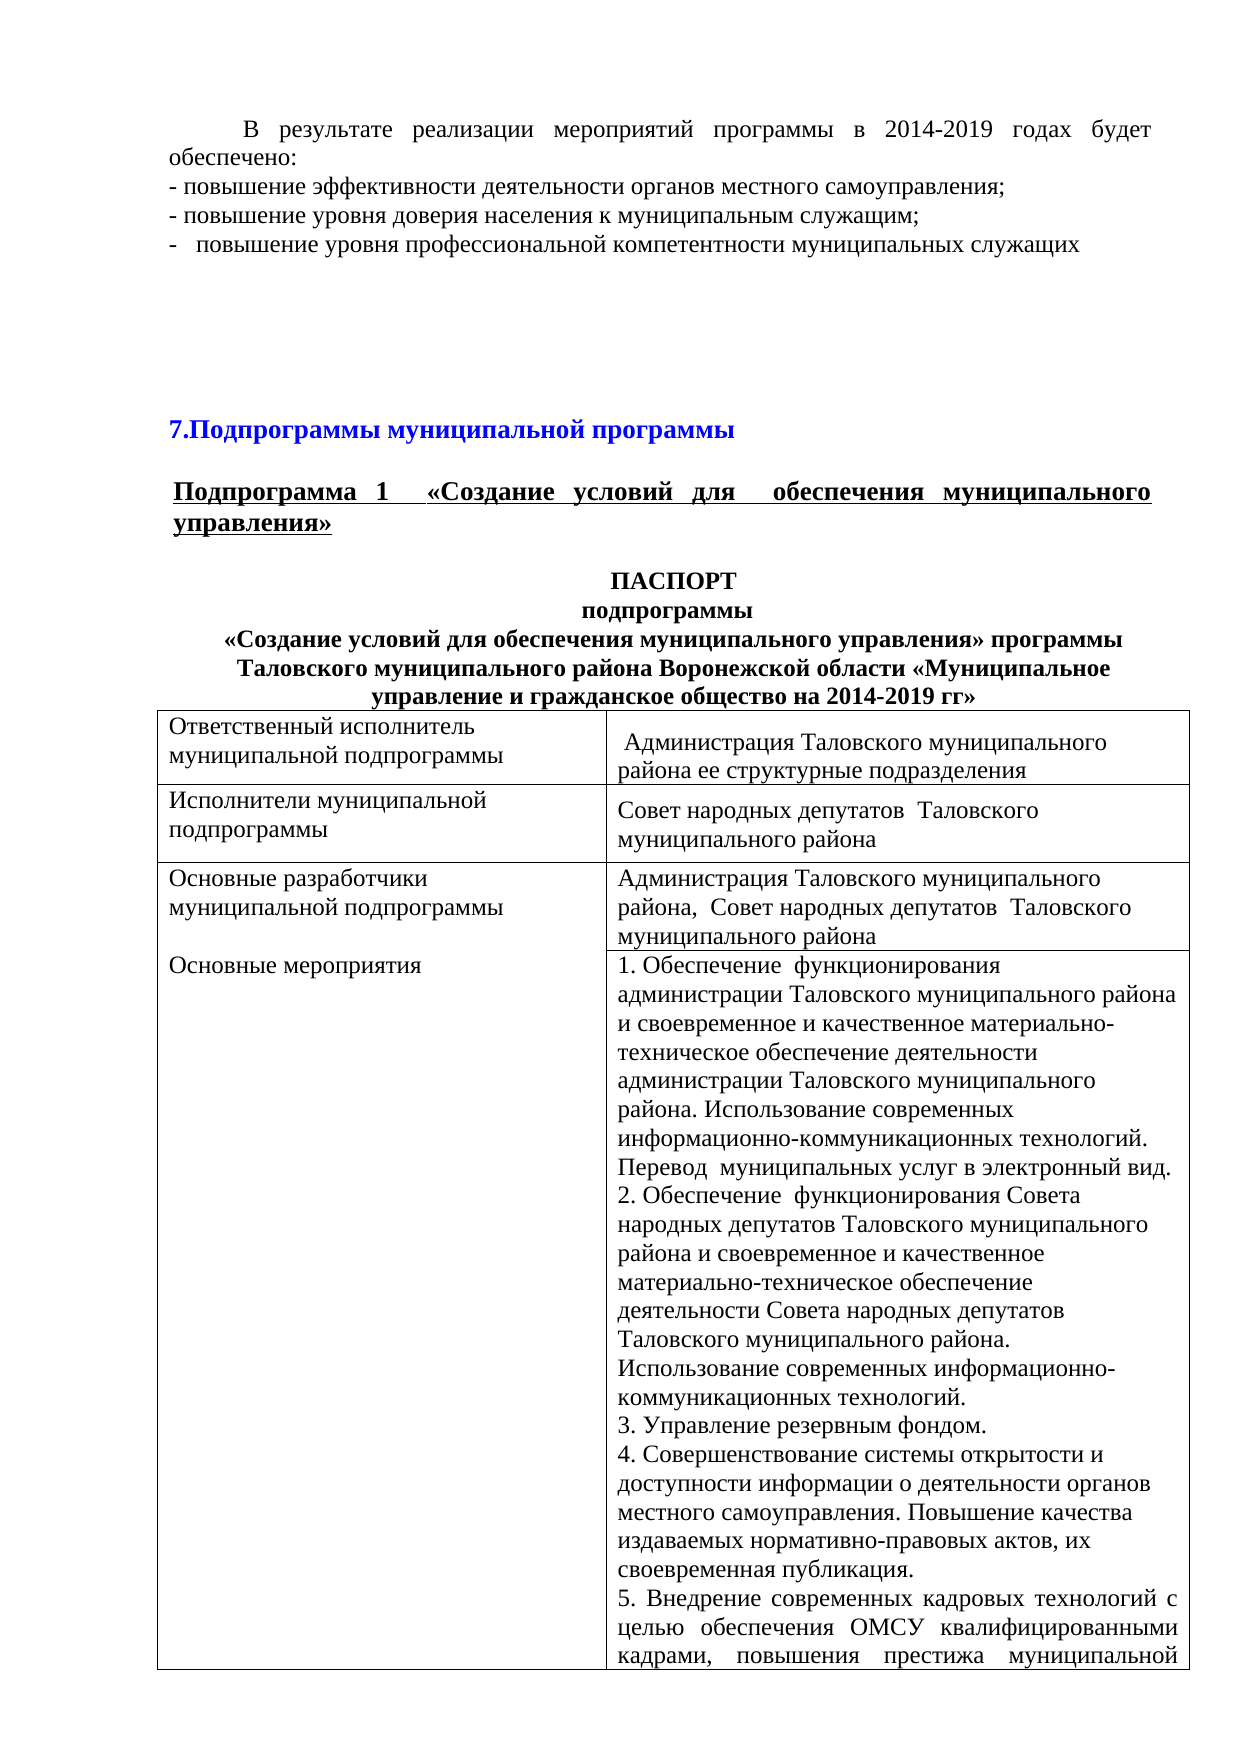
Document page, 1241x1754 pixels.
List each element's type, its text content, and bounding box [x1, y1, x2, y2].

table_cell Ответственный исполнитель муниципальной подпрограммы [158, 711, 606, 784]
table_cell Администрация Таловского муниципального района, Совет народных депутатов Таловского муниципального района [607, 863, 1189, 949]
text - повышение уровня доверия населения к муниципальным служащим; [169, 200, 1152, 229]
text Подпрограмма 1 «Создание условий для обеспечения муниципального управления» [173, 475, 1152, 503]
table_cell Основные разработчики муниципальной подпрограммы [158, 863, 606, 949]
text Подпрограмма 1 «Создание условий для обеспечения муниципального управления» [173, 504, 1152, 538]
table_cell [607, 951, 1189, 1669]
text - повышение уровня профессиональной компетентности муниципальных служащих [169, 229, 1152, 257]
table_header ПАСПОРТ подпрограммы «Создание условий для обеспечения муниципального управления» программы Таловского муниципального района Воронежской области «Муниципальное управление и гражданское общество на 2014-2019 гг» [158, 566, 1189, 710]
text - повышение эффективности деятельности органов местного самоуправления; [169, 171, 1152, 200]
text 7.Подпрограммы муниципальной программы [169, 413, 1152, 444]
table_cell Совет народных депутатов Таловского муниципального района [607, 785, 1189, 862]
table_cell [158, 950, 606, 1669]
table_cell Администрация Таловского муниципального района ее структурные подразделения [607, 711, 1189, 784]
table_cell Исполнители муниципальной подпрограммы [158, 785, 606, 862]
text В результате реализации мероприятий программы в 2014-2019 годах будет обеспечено: [169, 114, 1152, 171]
